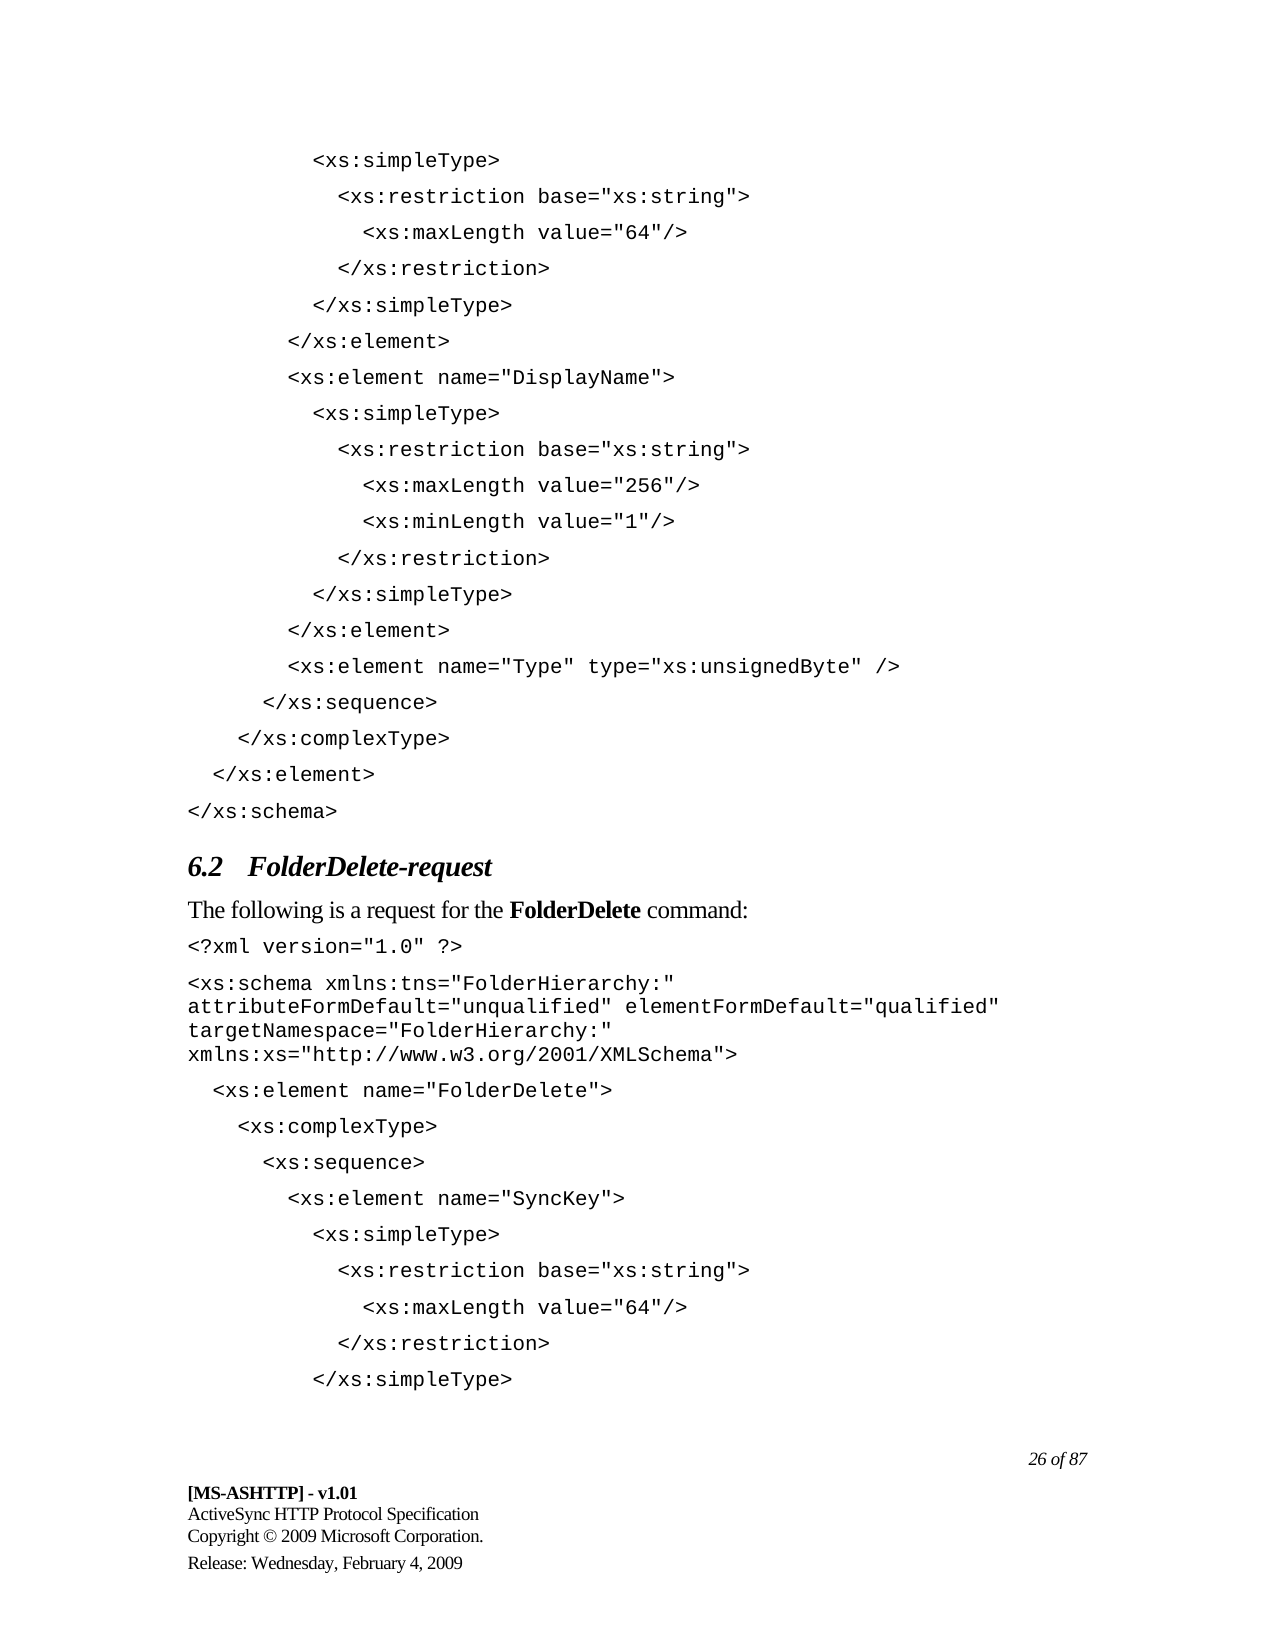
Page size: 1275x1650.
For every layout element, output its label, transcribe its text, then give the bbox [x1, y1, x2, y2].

text </xs:restriction> [187, 258, 1087, 282]
text </xs:complexType> [187, 728, 1087, 752]
text </xs:element> [187, 764, 1087, 788]
text <xs:restriction base="xs:string"> [187, 1261, 1087, 1284]
text <xs:maxLength value="256"/> [187, 475, 1087, 499]
text <xs:minLength value="1"/> [187, 511, 1087, 535]
text <xs:element name="FolderDelete"> [187, 1080, 1087, 1103]
text <?xml version="1.0" ?> [187, 937, 1087, 960]
text <xs:restriction base="xs:string"> [187, 439, 1087, 463]
text </xs:schema> [187, 801, 1087, 824]
text </xs:element> [187, 331, 1087, 354]
text <xs:element name="SyncKey"> [187, 1188, 1087, 1212]
text The following is a request for the FolderDelete command: [187, 895, 1087, 924]
text <xs:simpleType> [187, 150, 1087, 174]
text <xs:sequence> [187, 1152, 1087, 1176]
text <xs:complexType> [187, 1116, 1087, 1139]
text <xs:simpleType> [187, 403, 1087, 427]
text <xs:restriction base="xs:string"> [187, 186, 1087, 210]
text <xs:schema xmlns:tns="FolderHierarchy:" attributeFormDefault="unqualified" elementFormDefault="qualified" targetNamespace="FolderHierarchy:" xmlns:xs="http://www.w3.org/2001/XMLSchema"> [187, 973, 1087, 1067]
subtitle FolderDelete-request [187, 849, 1087, 883]
text <xs:element name="Type" type="xs:unsignedByte" /> [187, 656, 1087, 680]
text <xs:maxLength value="64"/> [187, 1297, 1087, 1320]
text <xs:maxLength value="64"/> [187, 222, 1087, 246]
text </xs:sequence> [187, 692, 1087, 716]
text </xs:element> [187, 620, 1087, 643]
text </xs:simpleType> [187, 584, 1087, 607]
text </xs:simpleType> [187, 1369, 1087, 1393]
text </xs:restriction> [187, 548, 1087, 571]
text </xs:restriction> [187, 1333, 1087, 1356]
text <xs:simpleType> [187, 1224, 1087, 1248]
text </xs:simpleType> [187, 294, 1087, 318]
text <xs:element name="DisplayName"> [187, 367, 1087, 391]
